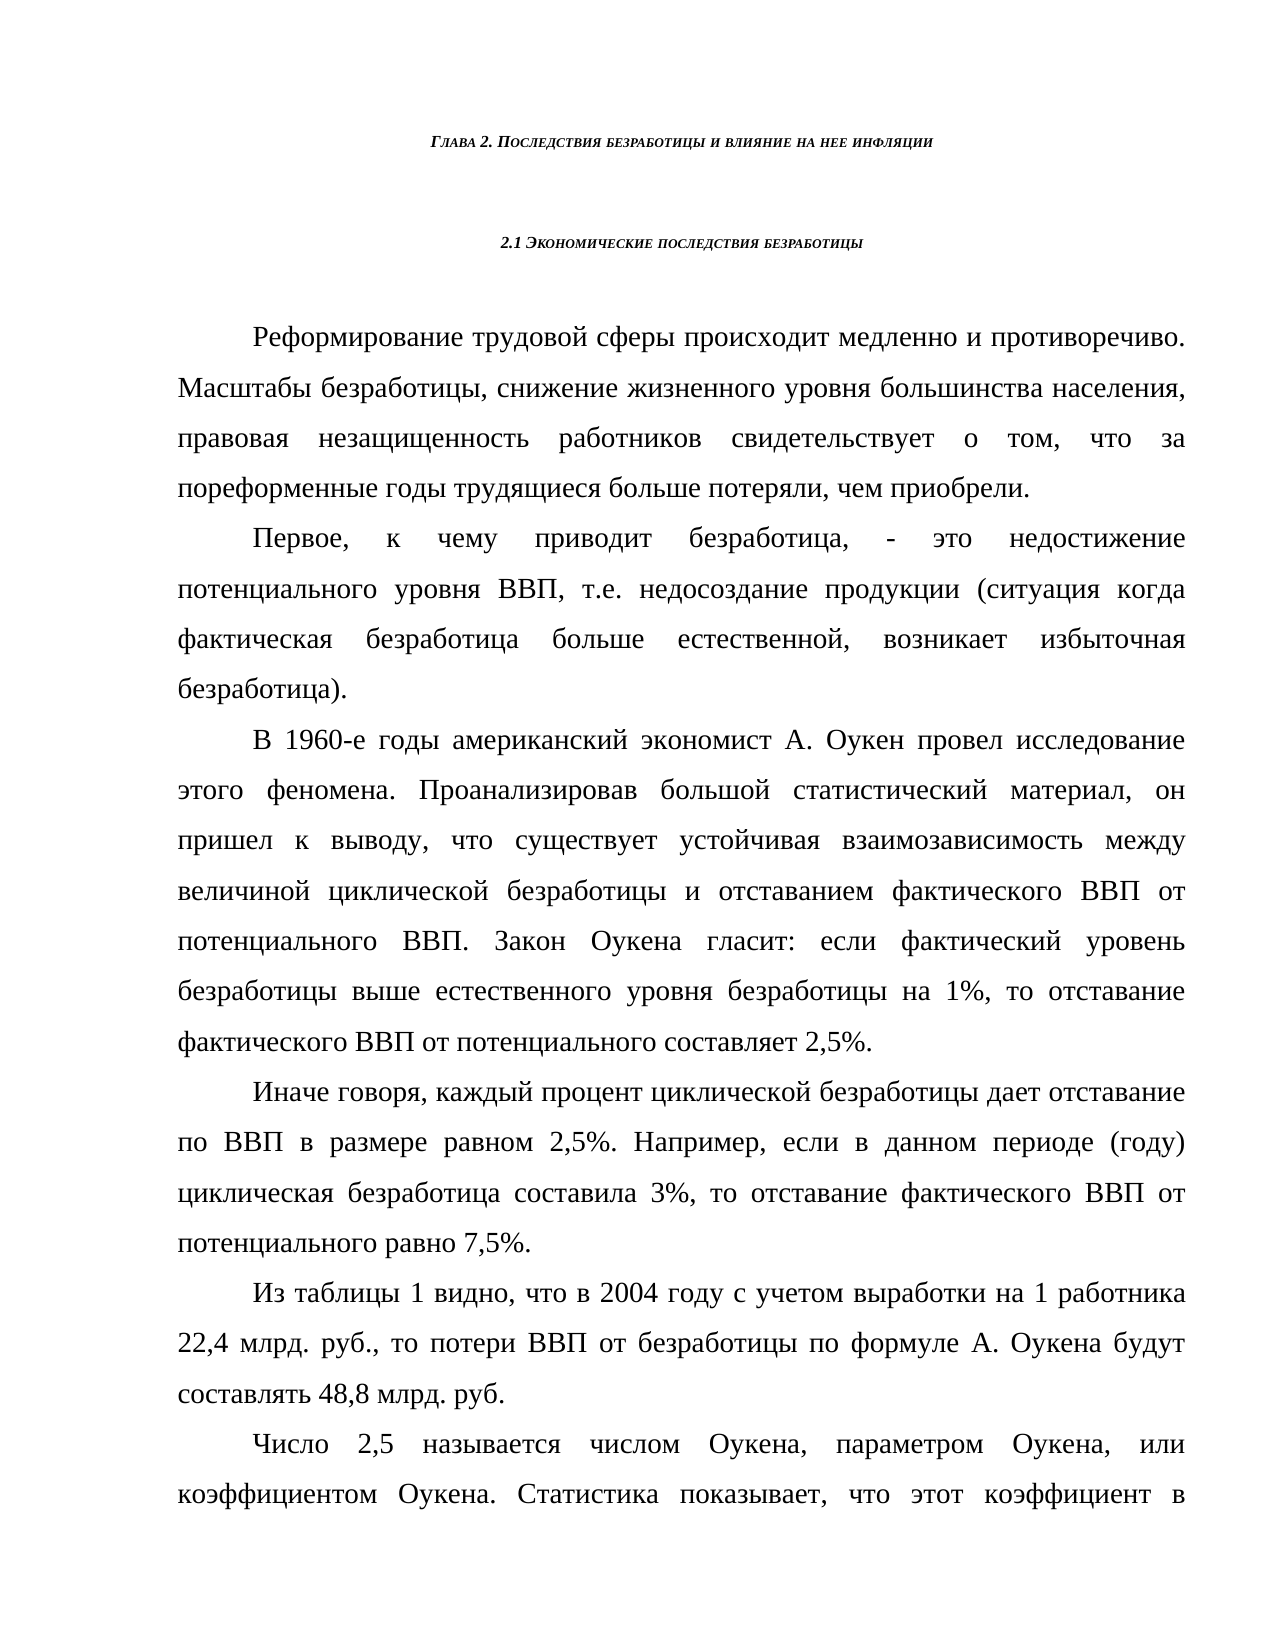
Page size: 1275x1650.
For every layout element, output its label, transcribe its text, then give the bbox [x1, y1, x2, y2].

text Из таблицы 1 видно, что в 2004 году с учетом выработки на 1 работника 22,4 млрд. руб., то потери ВВП от безработицы по формуле А. Оукена будут составлять 48,8 млрд. руб. [177, 1275, 1186, 1409]
text Иначе говоря, каждый процент циклической безработицы дает отставание по ВВП в размере равном 2,5%. Например, если в данном периоде (году) циклическая безработица составила 3%, то отставание фактического ВВП от потенциального равно 7,5%. [177, 1074, 1186, 1258]
subtitle 2.1 Экономические последствия безработицы [177, 219, 1186, 252]
text Первое, к чему приводит безработица, - это недостижение потенциального уровня ВВП, т.е. недосоздание продукции (ситуация когда фактическая безработица больше естественной, возникает избыточная безработица). [177, 521, 1186, 705]
text В 1960-е годы американский экономист А. Оукен провел исследование этого феномена. Проанализировав большой статистический материал, он пришел к выводу, что существует устойчивая взаимозависимость между величиной циклической безработицы и отставанием фактического ВВП от потенциального ВВП. Закон Оукена гласит: если фактический уровень безработицы выше естественного уровня безработицы на 1%, то отставание фактического ВВП от потенциального составляет 2,5%. [177, 722, 1186, 1057]
text Реформирование трудовой сферы происходит медленно и противоречиво. Масштабы безработицы, снижение жизненного уровня большинства населения, правовая незащищенность работников свидетельствует о том, что за пореформенные годы трудящиеся больше потеряли, чем приобрели. [177, 319, 1186, 504]
subtitle Глава 2. Последствия безработицы и влияние на нее инфляции [177, 118, 1186, 152]
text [177, 1426, 1186, 1510]
